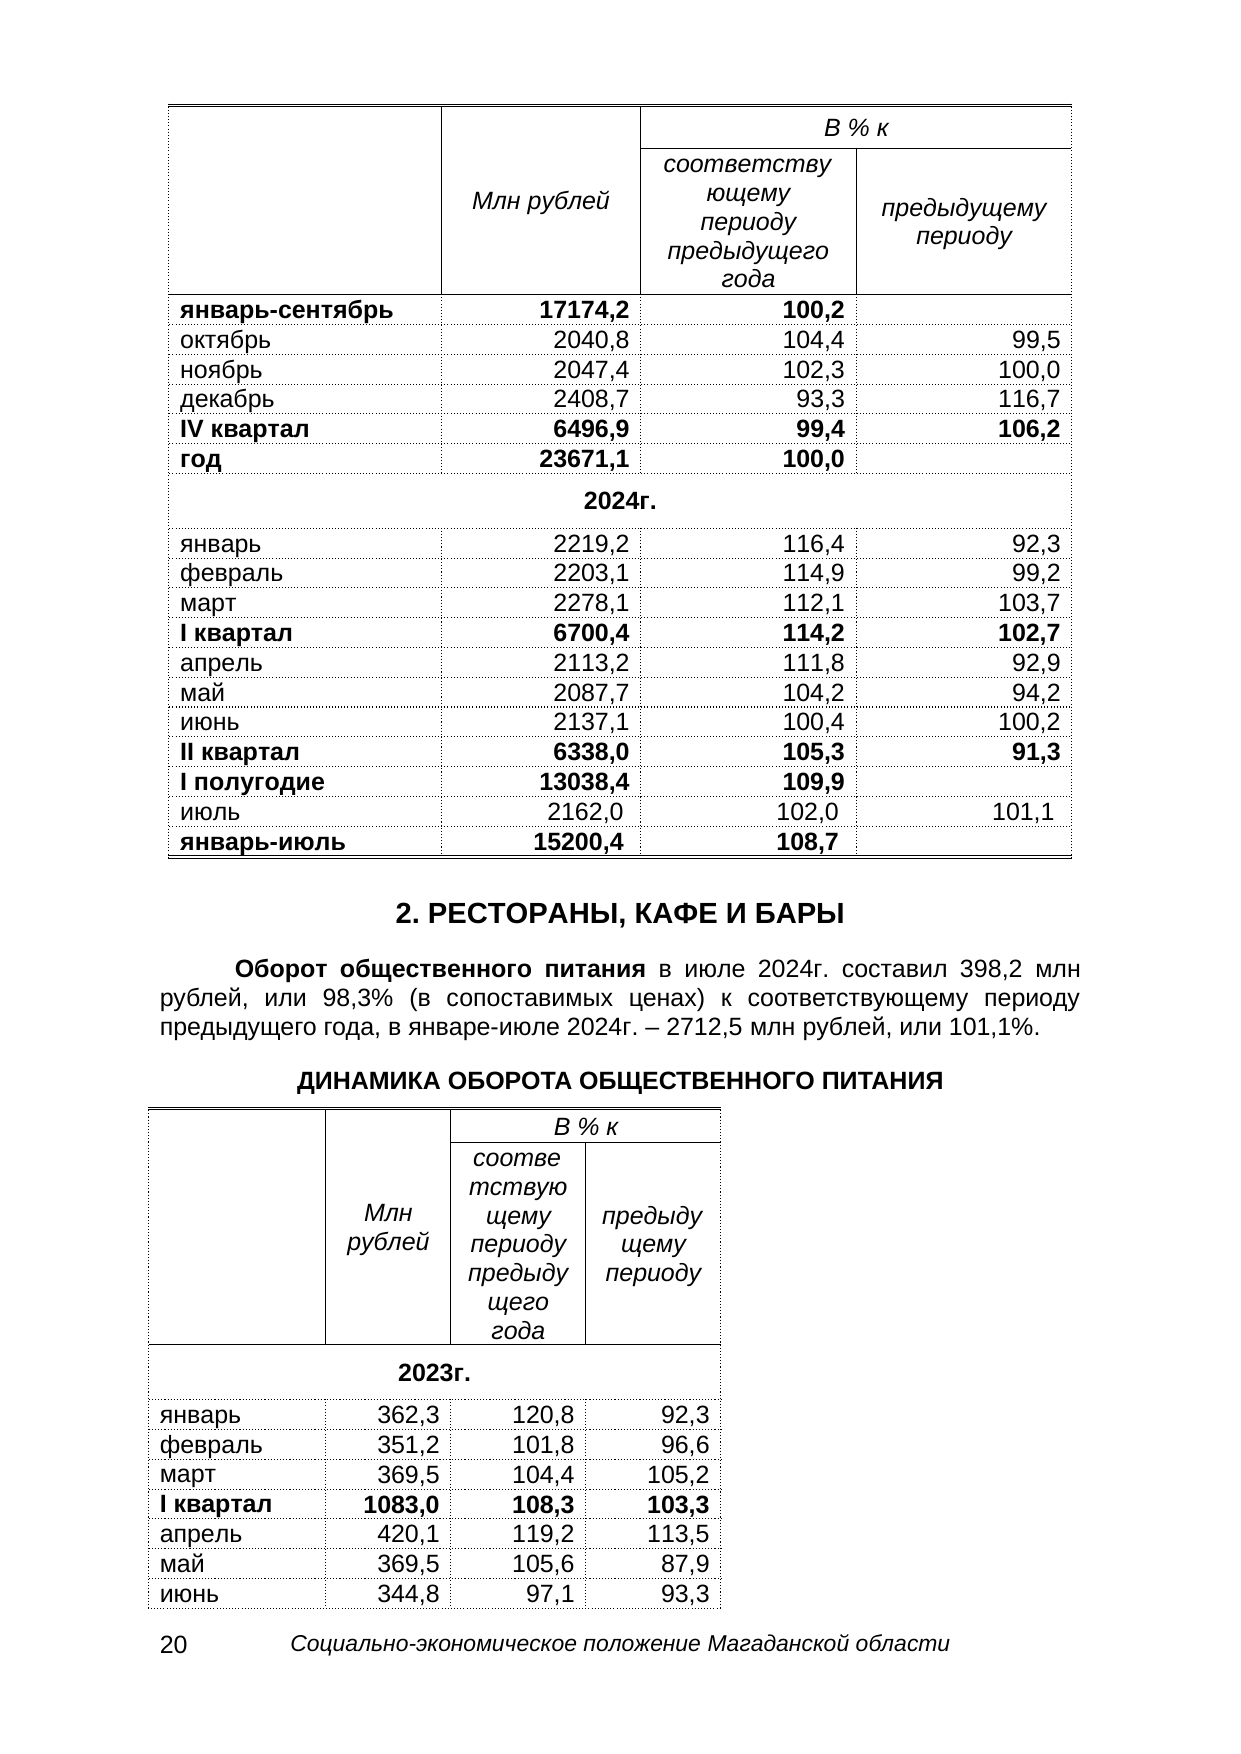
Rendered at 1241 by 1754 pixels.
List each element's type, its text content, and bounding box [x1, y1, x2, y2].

table_cell 2137,1 [441, 706, 641, 736]
table_cell 96,6 [586, 1429, 721, 1459]
table_cell 369,5 [326, 1548, 451, 1578]
table_cell 105,6 [451, 1548, 586, 1578]
table_cell 101,8 [451, 1429, 586, 1459]
table_cell январь-сентябрь [169, 295, 441, 324]
table_header [169, 107, 441, 294]
table_cell 351,2 [326, 1429, 451, 1459]
table_cell 6700,4 [441, 617, 641, 647]
table_cell июнь [148, 1578, 326, 1608]
table_cell 114,9 [641, 558, 856, 587]
table_cell 87,9 [586, 1548, 721, 1578]
table_cell 109,9 [641, 766, 856, 796]
table_cell 119,2 [451, 1518, 586, 1548]
table_cell 114,2 [641, 617, 856, 647]
table_cell 92,3 [856, 528, 1072, 557]
table_cell 120,8 [451, 1399, 586, 1429]
table_cell март [148, 1459, 326, 1488]
table_cell 2219,2 [441, 528, 641, 557]
table_header В % к [641, 107, 1072, 147]
table_cell IV квартал [169, 413, 441, 443]
table_cell 93,3 [586, 1578, 721, 1608]
table_cell 113,5 [586, 1518, 721, 1548]
table_cell [856, 443, 1072, 473]
table_cell 104,4 [641, 324, 856, 354]
text ДИНАМИКА ОБОРОТА ОБЩЕСТВЕННОГО ПИТАНИЯ [159, 1066, 1081, 1094]
table_cell 112,1 [641, 587, 856, 617]
subtitle 2. РЕСТОРАНЫ, КАФЕ И БАРЫ [159, 896, 1081, 929]
table_cell соответствующему периоду предыдущего года [641, 149, 856, 294]
table_cell 6496,9 [441, 413, 641, 443]
table_cell 17174,2 [441, 295, 641, 324]
table_cell декабрь [169, 384, 441, 413]
table_cell январь [169, 528, 441, 557]
table_cell июнь [169, 706, 441, 736]
table_cell II квартал [169, 736, 441, 766]
table_cell 100,4 [641, 706, 856, 736]
table_cell 2408,7 [441, 384, 641, 413]
table_cell 2047,4 [441, 354, 641, 383]
table_cell 104,2 [641, 677, 856, 706]
table_cell 92,3 [586, 1399, 721, 1429]
table_cell 94,2 [856, 677, 1072, 706]
table_cell 13038,4 [441, 766, 641, 796]
table_cell 2203,1 [441, 558, 641, 587]
table_cell февраль [169, 558, 441, 587]
table_cell [856, 826, 1072, 855]
table_header Млн рублей [442, 107, 640, 294]
table_cell [856, 766, 1072, 796]
table_cell год [169, 443, 441, 473]
table_cell 103,7 [856, 587, 1072, 617]
table_cell июль [169, 796, 441, 826]
table_cell 344,8 [326, 1578, 451, 1608]
table_cell 100,0 [641, 443, 856, 473]
table_cell январь [148, 1399, 326, 1429]
table_cell 105,2 [586, 1459, 721, 1488]
table_cell апрель [169, 647, 441, 677]
text Оборот общественного питания в июле 2024г. составил 398,2 млн рублей, или 98,3% (в сопоставимых ценах) к соответствующему периоду предыдущего года, в январе-июле 2024г. – 2712,5 млн рублей, или 101,1%. [159, 954, 1081, 1041]
table_header В % к [451, 1110, 721, 1142]
table_cell 103,3 [586, 1489, 721, 1518]
table_cell 2024г. [169, 473, 1072, 528]
table_cell 116,7 [856, 384, 1072, 413]
table_cell 92,9 [856, 647, 1072, 677]
table_cell 108,3 [451, 1489, 586, 1518]
table_header [148, 1110, 325, 1344]
table_cell 97,1 [451, 1578, 586, 1608]
table_cell 1083,0 [326, 1489, 451, 1518]
table_cell 2023г. [148, 1345, 721, 1399]
table_cell январь-июль [169, 826, 441, 855]
table_cell 104,4 [451, 1459, 586, 1488]
table_cell 101,1 [856, 796, 1072, 826]
table_cell 100,2 [856, 706, 1072, 736]
table_cell 108,7 [641, 826, 856, 855]
table_cell 111,8 [641, 647, 856, 677]
table_cell октябрь [169, 324, 441, 354]
table_cell 99,2 [856, 558, 1072, 587]
table_cell 369,5 [326, 1459, 451, 1488]
table_cell май [148, 1548, 326, 1578]
table_cell 105,3 [641, 736, 856, 766]
table_cell I квартал [148, 1489, 326, 1518]
table_cell 106,2 [856, 413, 1072, 443]
table_cell 100,0 [856, 354, 1072, 383]
table_cell 102,0 [641, 796, 856, 826]
table_cell май [169, 677, 441, 706]
table_cell 102,3 [641, 354, 856, 383]
table_cell 2278,1 [441, 587, 641, 617]
table_cell I полугодие [169, 766, 441, 796]
table_cell февраль [148, 1429, 326, 1459]
table_cell 2113,2 [441, 647, 641, 677]
table_cell 91,3 [856, 736, 1072, 766]
table_cell 420,1 [326, 1518, 451, 1548]
table_cell 2162,0 [441, 796, 641, 826]
table_cell 2040,8 [441, 324, 641, 354]
table_cell 100,2 [641, 295, 856, 324]
table_cell март [169, 587, 441, 617]
table_cell 116,4 [641, 528, 856, 557]
table_cell предыдущему периоду [586, 1143, 721, 1344]
table_cell 99,4 [641, 413, 856, 443]
table_cell предыдущему периоду [857, 148, 1072, 294]
table_cell ноябрь [169, 354, 441, 383]
table_cell 15200,4 [441, 826, 641, 855]
table_cell 2087,7 [441, 677, 641, 706]
table_cell 362,3 [326, 1399, 451, 1429]
table_cell 99,5 [856, 324, 1072, 354]
table_cell 23671,1 [441, 443, 641, 473]
table_cell I квартал [169, 617, 441, 647]
table_cell 102,7 [856, 617, 1072, 647]
table_header Млн рублей [326, 1110, 450, 1344]
table_cell апрель [148, 1518, 326, 1548]
table_cell [856, 295, 1072, 324]
table_cell 6338,0 [441, 736, 641, 766]
table_cell 93,3 [641, 384, 856, 413]
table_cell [451, 1143, 585, 1344]
